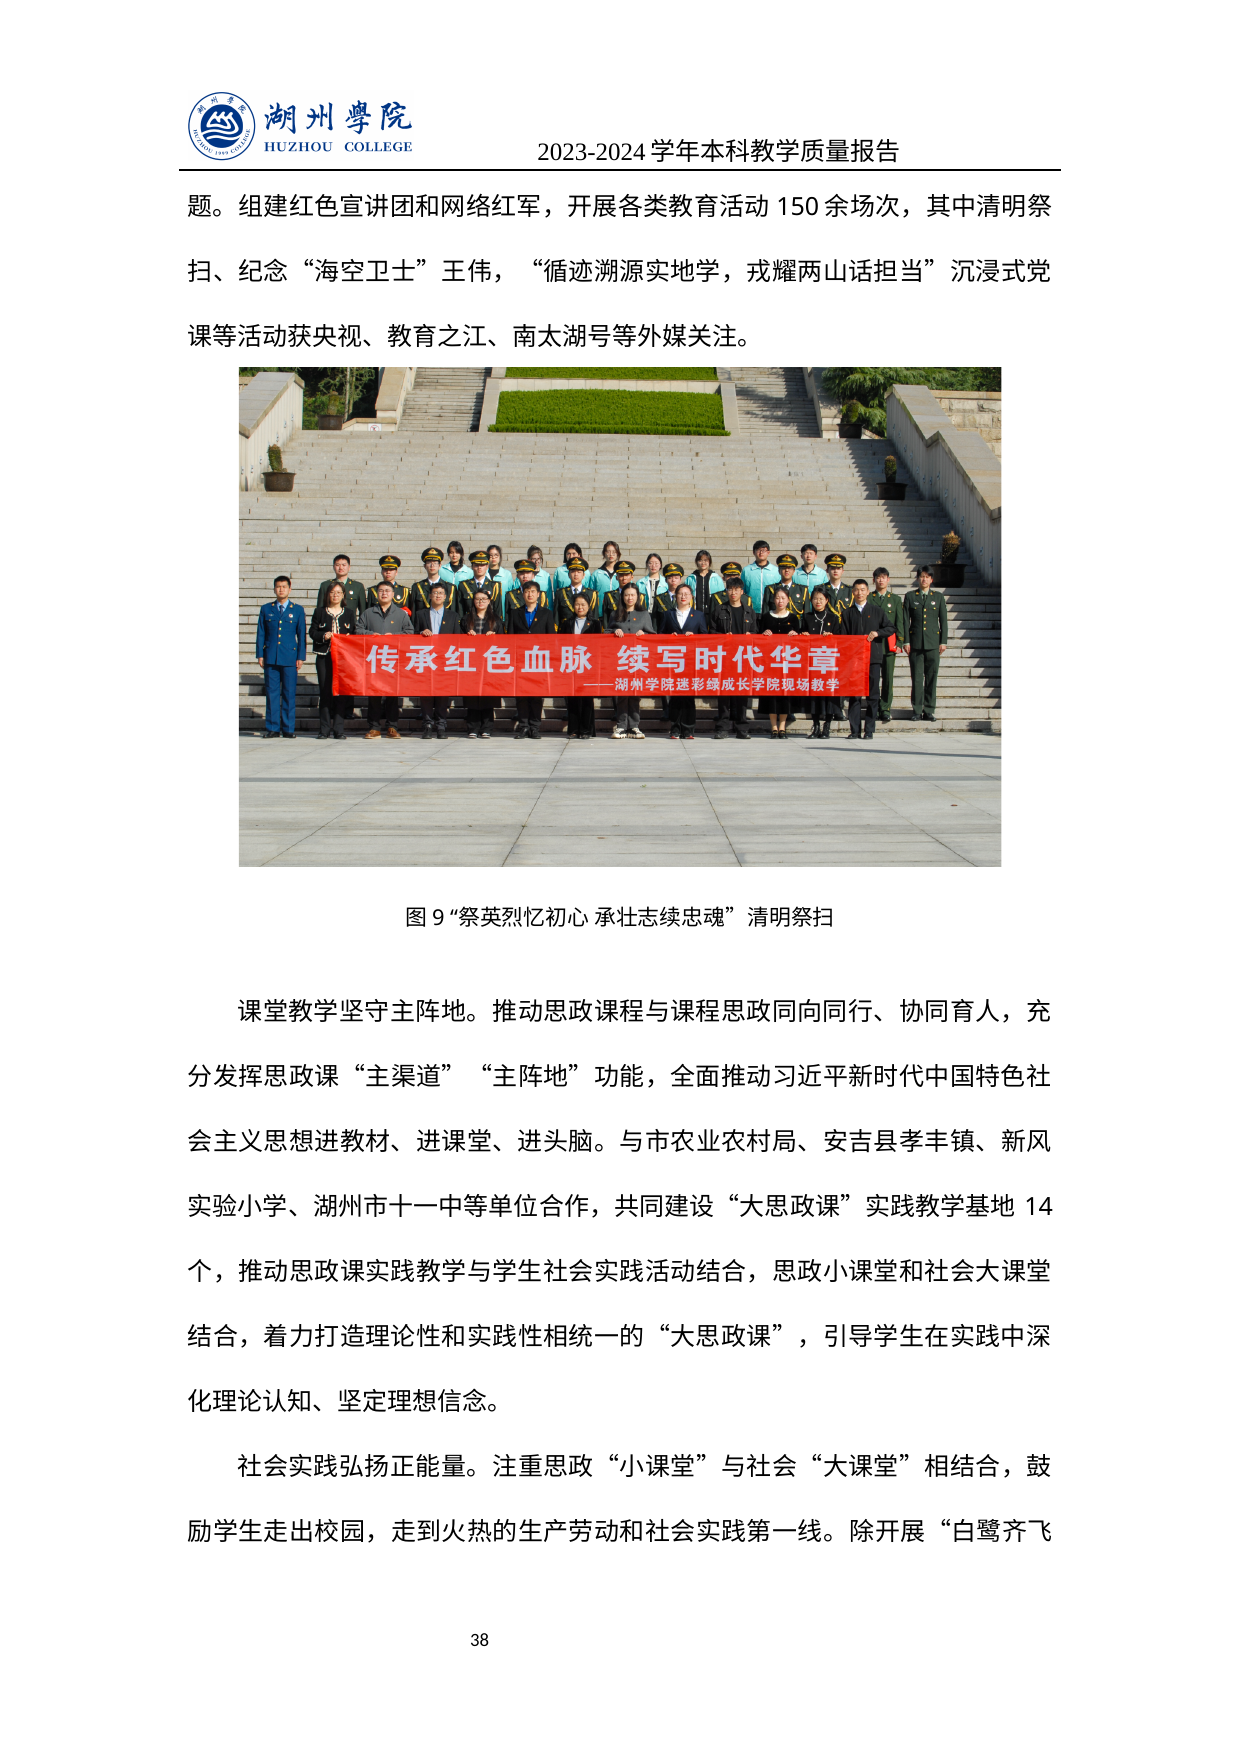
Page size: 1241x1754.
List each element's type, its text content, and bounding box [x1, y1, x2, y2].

list 课堂教学坚守主阵地。推动思政课程与课程思政同向同行、协同育人，充分发挥思政课“主渠道”“主阵地”功能，全面推动习近平新时代中国特色社会主义思想进教材、进课堂、进头脑。与市农业农村局、安吉县孝丰镇、新风实验小学、湖州市十一中等单位合作，共同建设“大思政课”实践教学基地14个，推动思政课实践教学与学生社会实践活动结合，思政小课堂和社会大课堂结合，着力打造理论性和实践性相统一的“大思政课”，引导学生在实践中深化理论认知、坚定理想信念。 [187, 977, 1053, 1432]
picture [187, 90, 415, 161]
text 图9 “祭英烈忆初心 承壮志续忠魂”清明祭扫 [187, 900, 1053, 932]
picture [238, 367, 1002, 867]
